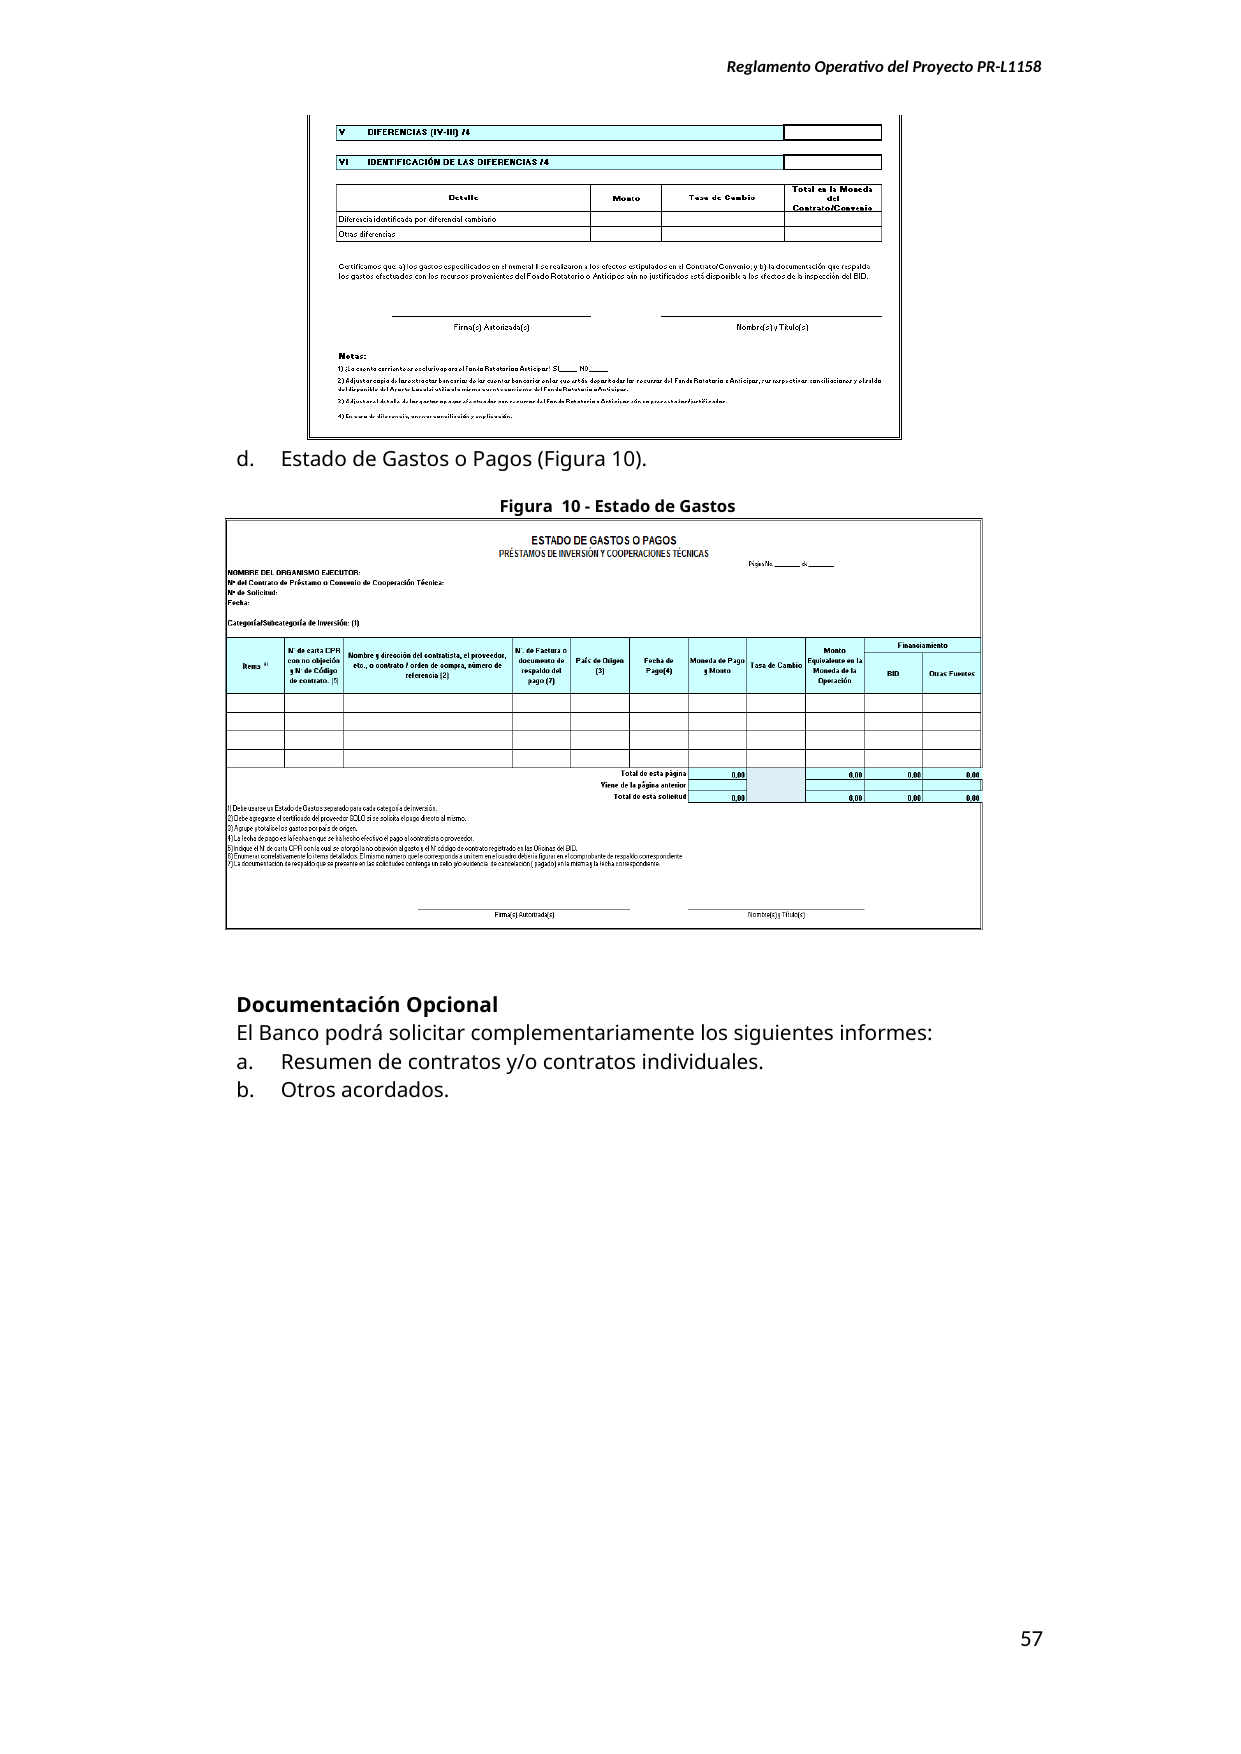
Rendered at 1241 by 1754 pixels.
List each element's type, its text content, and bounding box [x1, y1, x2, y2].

text Figura 10 - Estado de Gastos [192, 495, 1043, 518]
text El Banco podrá solicitar complementariamente los siguientes informes: [162, 1018, 1043, 1047]
list Otros acordados. [236, 1075, 1043, 1104]
list Resumen de contratos y/o contratos individuales. [236, 1047, 1043, 1075]
picture [301, 115, 905, 444]
text Documentación Opcional [236, 990, 1043, 1018]
picture [220, 517, 985, 933]
list Estado de Gastos o Pagos (Figura 10). [236, 444, 1043, 472]
